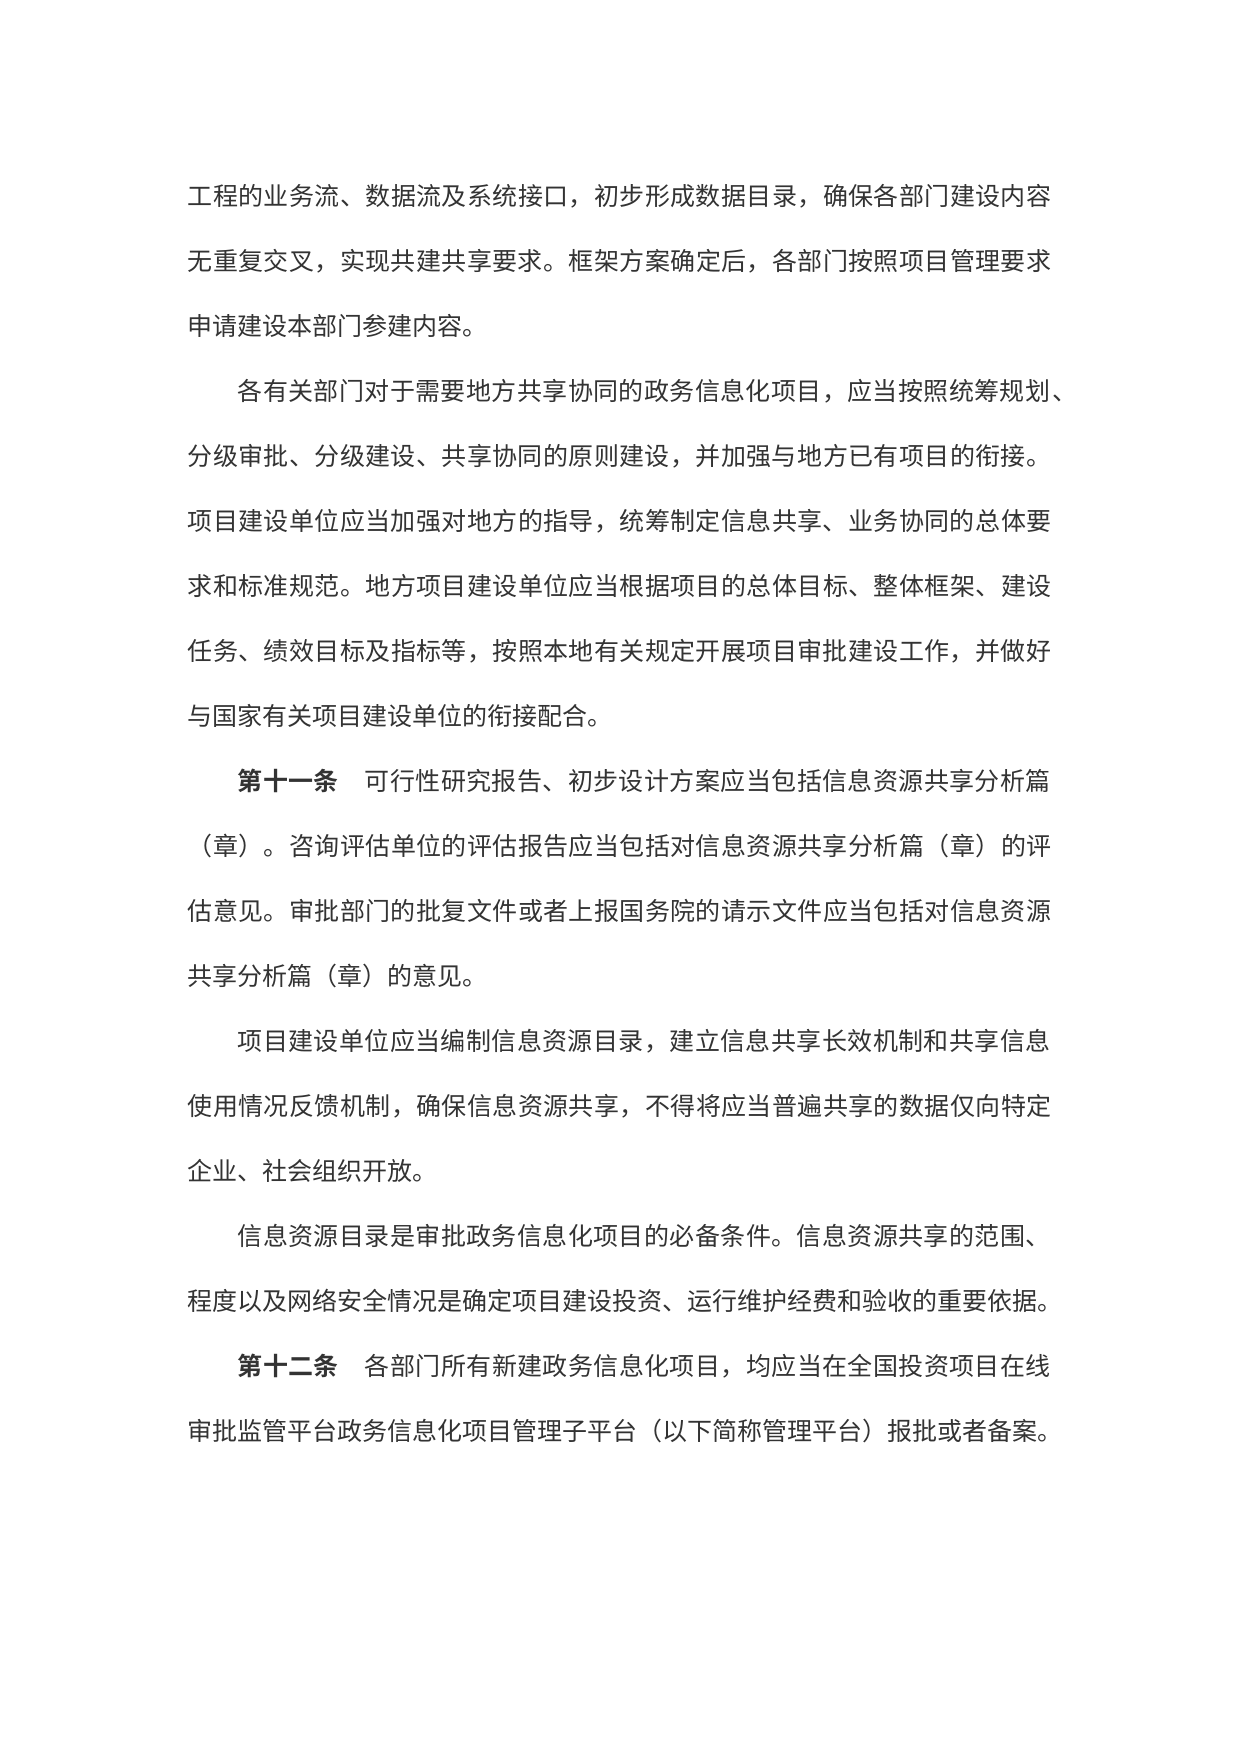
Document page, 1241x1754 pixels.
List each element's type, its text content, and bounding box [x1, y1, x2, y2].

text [187, 162, 1053, 357]
text 项目建设单位应当编制信息资源目录，建立信息共享长效机制和共享信息使用情况反馈机制，确保信息资源共享，不得将应当普遍共享的数据仅向特定企业、社会组织开放。 [187, 1007, 1053, 1202]
text 第十一条 可行性研究报告、初步设计方案应当包括信息资源共享分析篇（章）。咨询评估单位的评估报告应当包括对信息资源共享分析篇（章）的评估意见。审批部门的批复文件或者上报国务院的请示文件应当包括对信息资源共享分析篇（章）的意见。 [187, 747, 1053, 1007]
text 第十二条 各部门所有新建政务信息化项目，均应当在全国投资项目在线审批监管平台政务信息化项目管理子平台（以下简称管理平台）报批或者备案。 [187, 1332, 1053, 1462]
text 信息资源目录是审批政务信息化项目的必备条件。信息资源共享的范围、程度以及网络安全情况是确定项目建设投资、运行维护经费和验收的重要依据。 [187, 1202, 1053, 1332]
text 各有关部门对于需要地方共享协同的政务信息化项目，应当按照统筹规划、分级审批、分级建设、共享协同的原则建设，并加强与地方已有项目的衔接。项目建设单位应当加强对地方的指导，统筹制定信息共享、业务协同的总体要求和标准规范。地方项目建设单位应当根据项目的总体目标、整体框架、建设任务、绩效目标及指标等，按照本地有关规定开展项目审批建设工作，并做好与国家有关项目建设单位的衔接配合。 [187, 357, 1053, 747]
